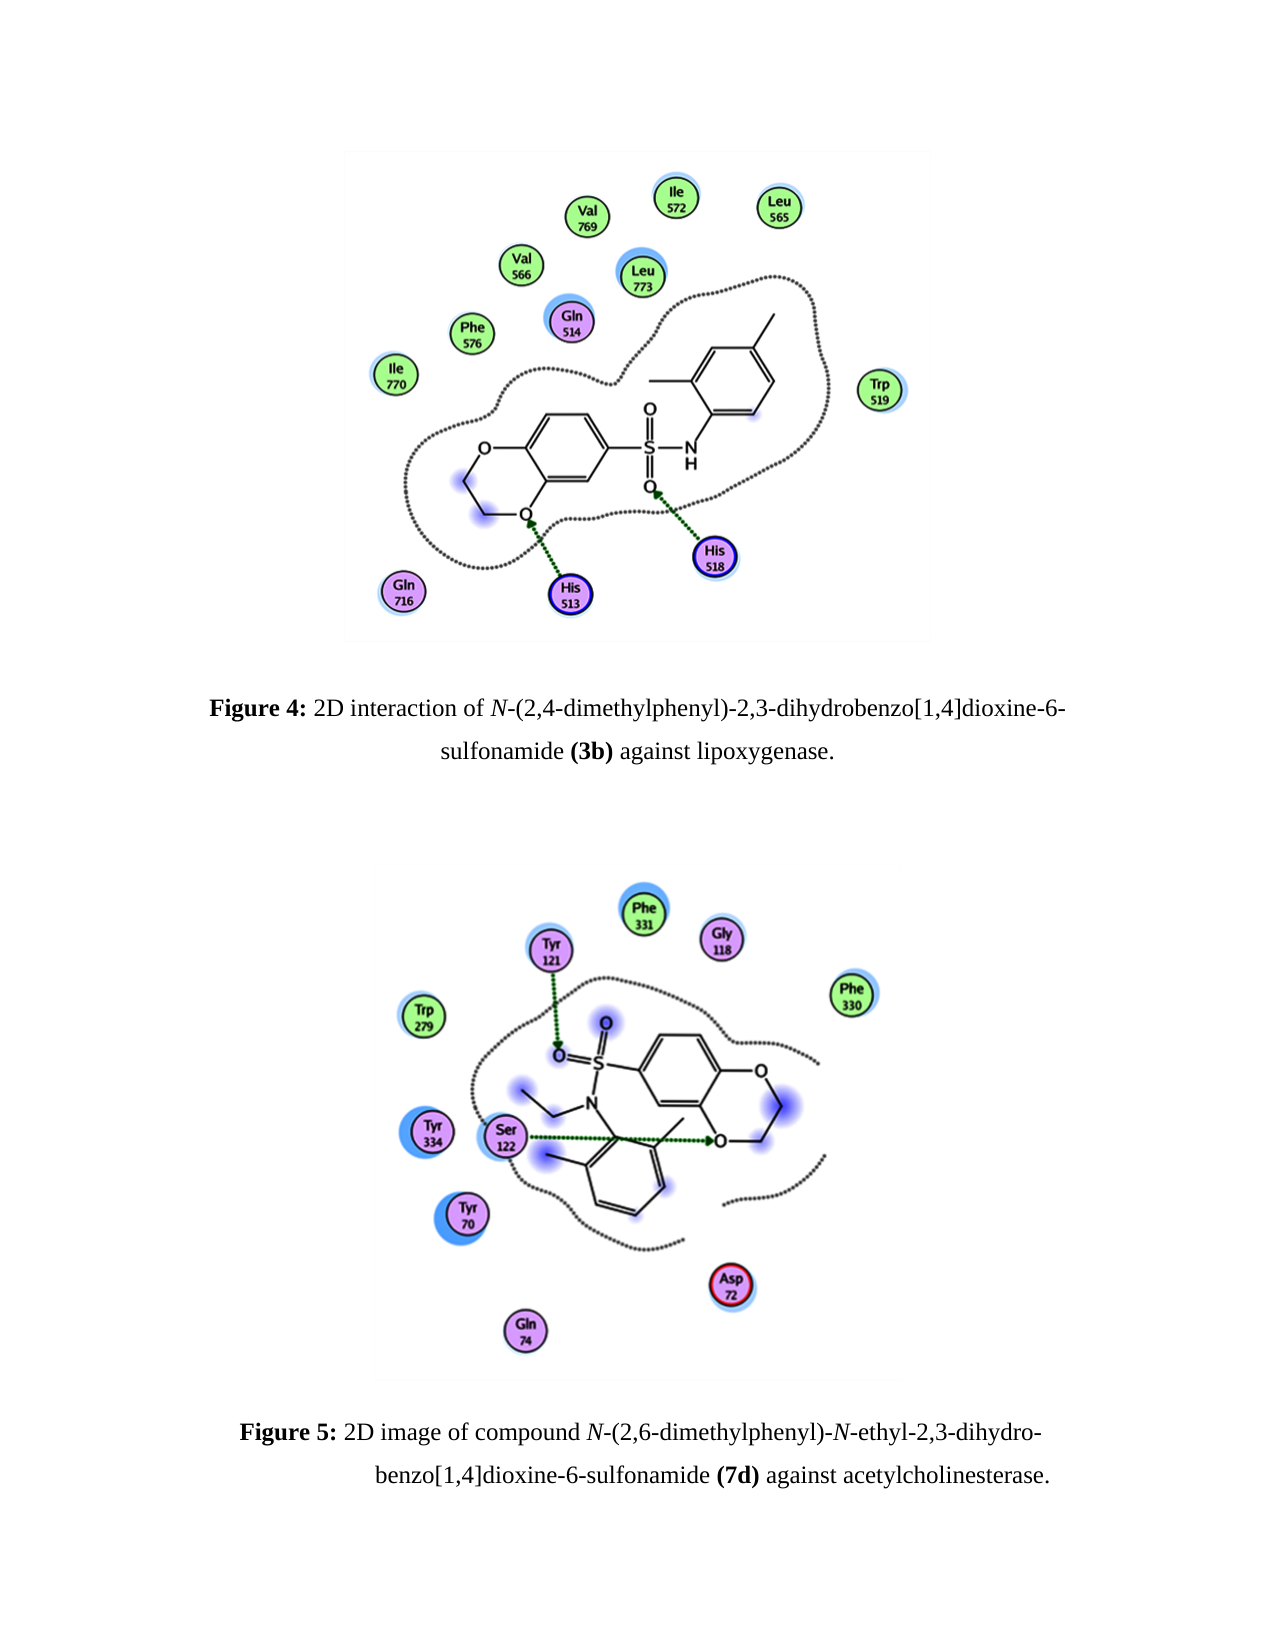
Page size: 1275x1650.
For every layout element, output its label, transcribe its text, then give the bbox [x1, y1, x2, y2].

picture [342, 150, 933, 644]
picture [372, 863, 903, 1383]
text Figure 4: 2D interaction of N-(2,4-dimethylphenyl)-2,3-dihydrobenzo[1,4]dioxine-6-sulfonamide (3b) against lipoxygenase. [150, 693, 1125, 764]
text Figure 5: 2D image of compound N-(2,6-dimethylphenyl)-N-ethyl-2,3-dihydro- benzo[1,4]dioxine-6-sulfonamide (7d) against acetylcholinesterase. [150, 1417, 1125, 1489]
